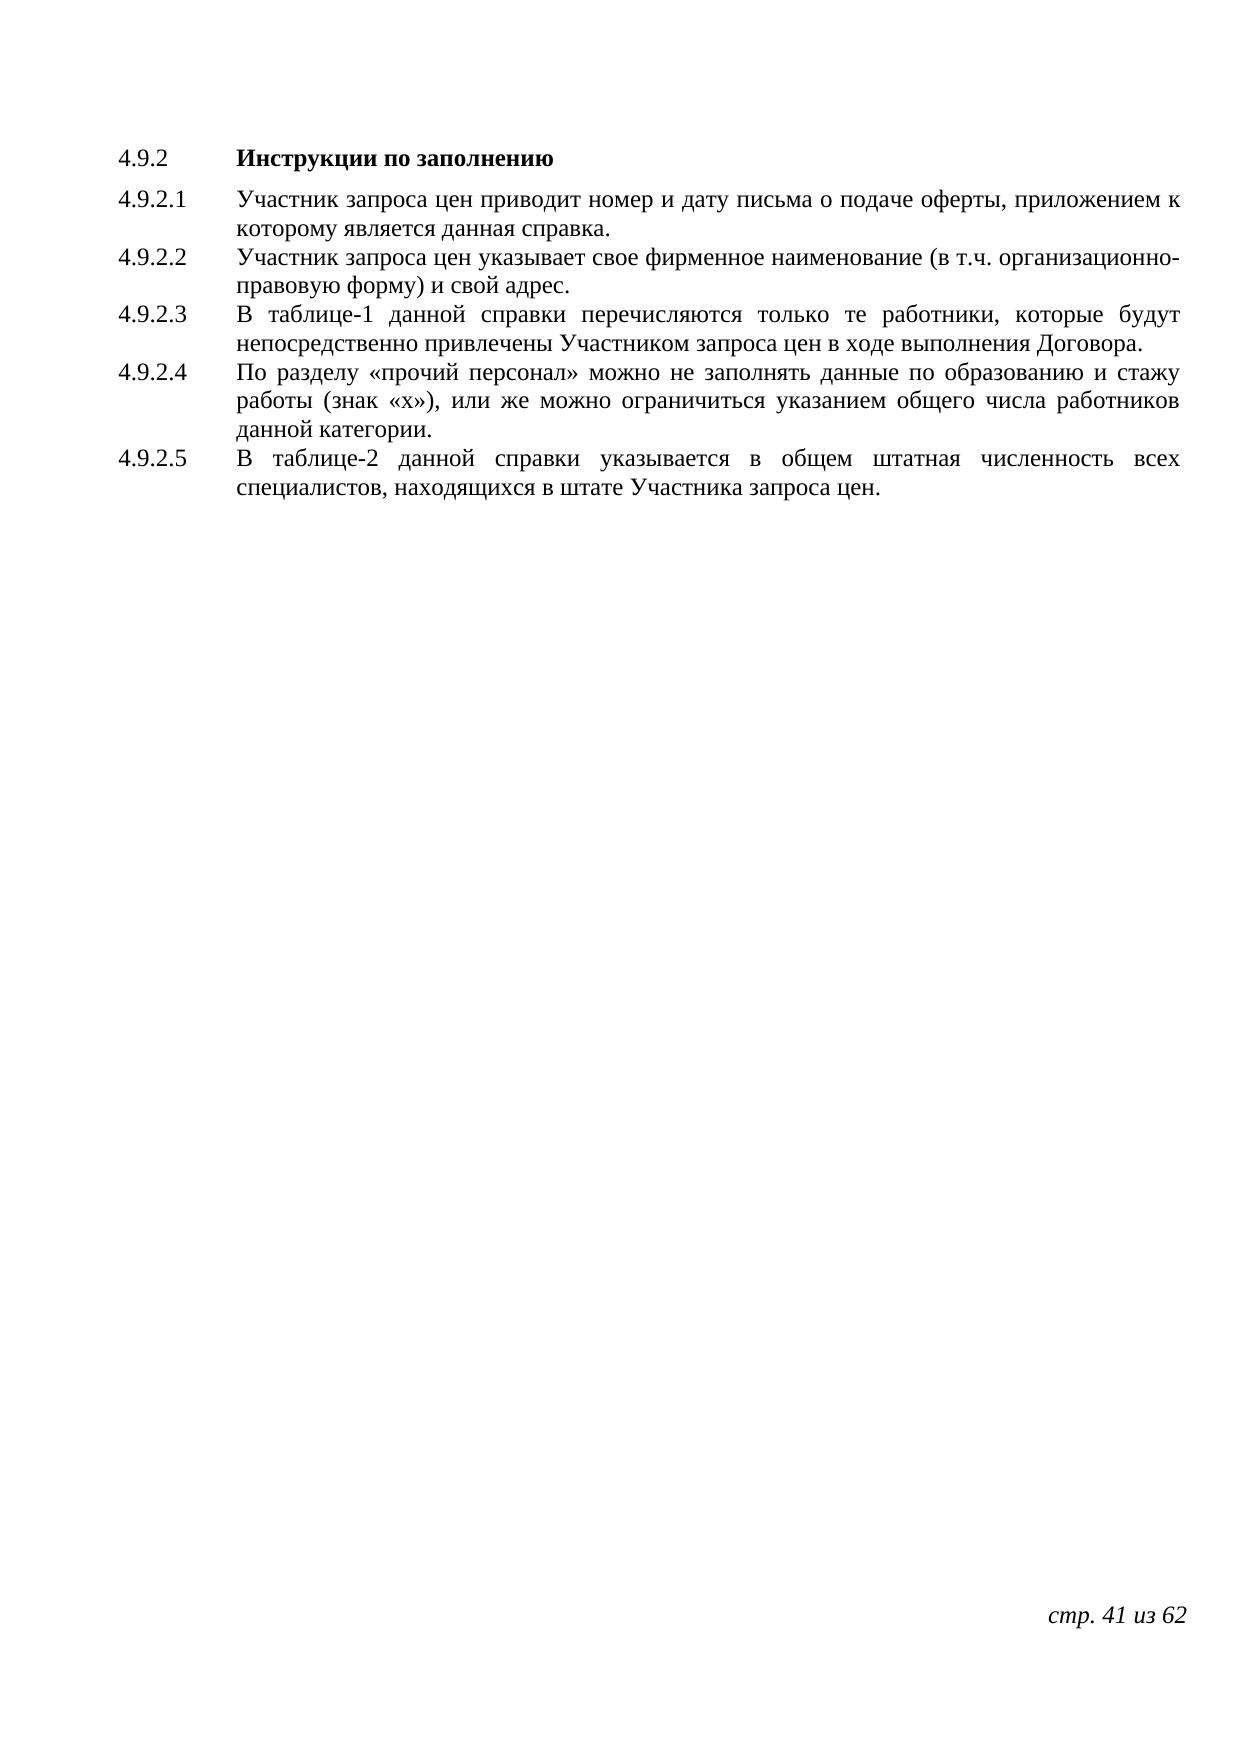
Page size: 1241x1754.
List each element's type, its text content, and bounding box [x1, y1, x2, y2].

text В таблице-1 данной справки перечисляются только те работники, которые будут непосредственно привлечены Участником запроса цен в ходе выполнения Договора. [118, 299, 1181, 357]
text Участник запроса цен приводит номер и дату письма о подаче оферты, приложением к которому является данная справка. [118, 184, 1181, 242]
text В таблице-2 данной справки указывается в общем штатная численность всех специалистов, находящихся в штате Участника запроса цен. [118, 443, 1181, 501]
text Инструкции по заполнению [118, 143, 1181, 172]
text Участник запроса цен указывает свое фирменное наименование (в т.ч. организационно-правовую форму) и свой адрес. [118, 242, 1181, 299]
text По разделу «прочий персонал» можно не заполнять данные по образованию и стажу работы (знак «х»), или же можно ограничиться указанием общего числа работников данной категории. [118, 357, 1181, 443]
